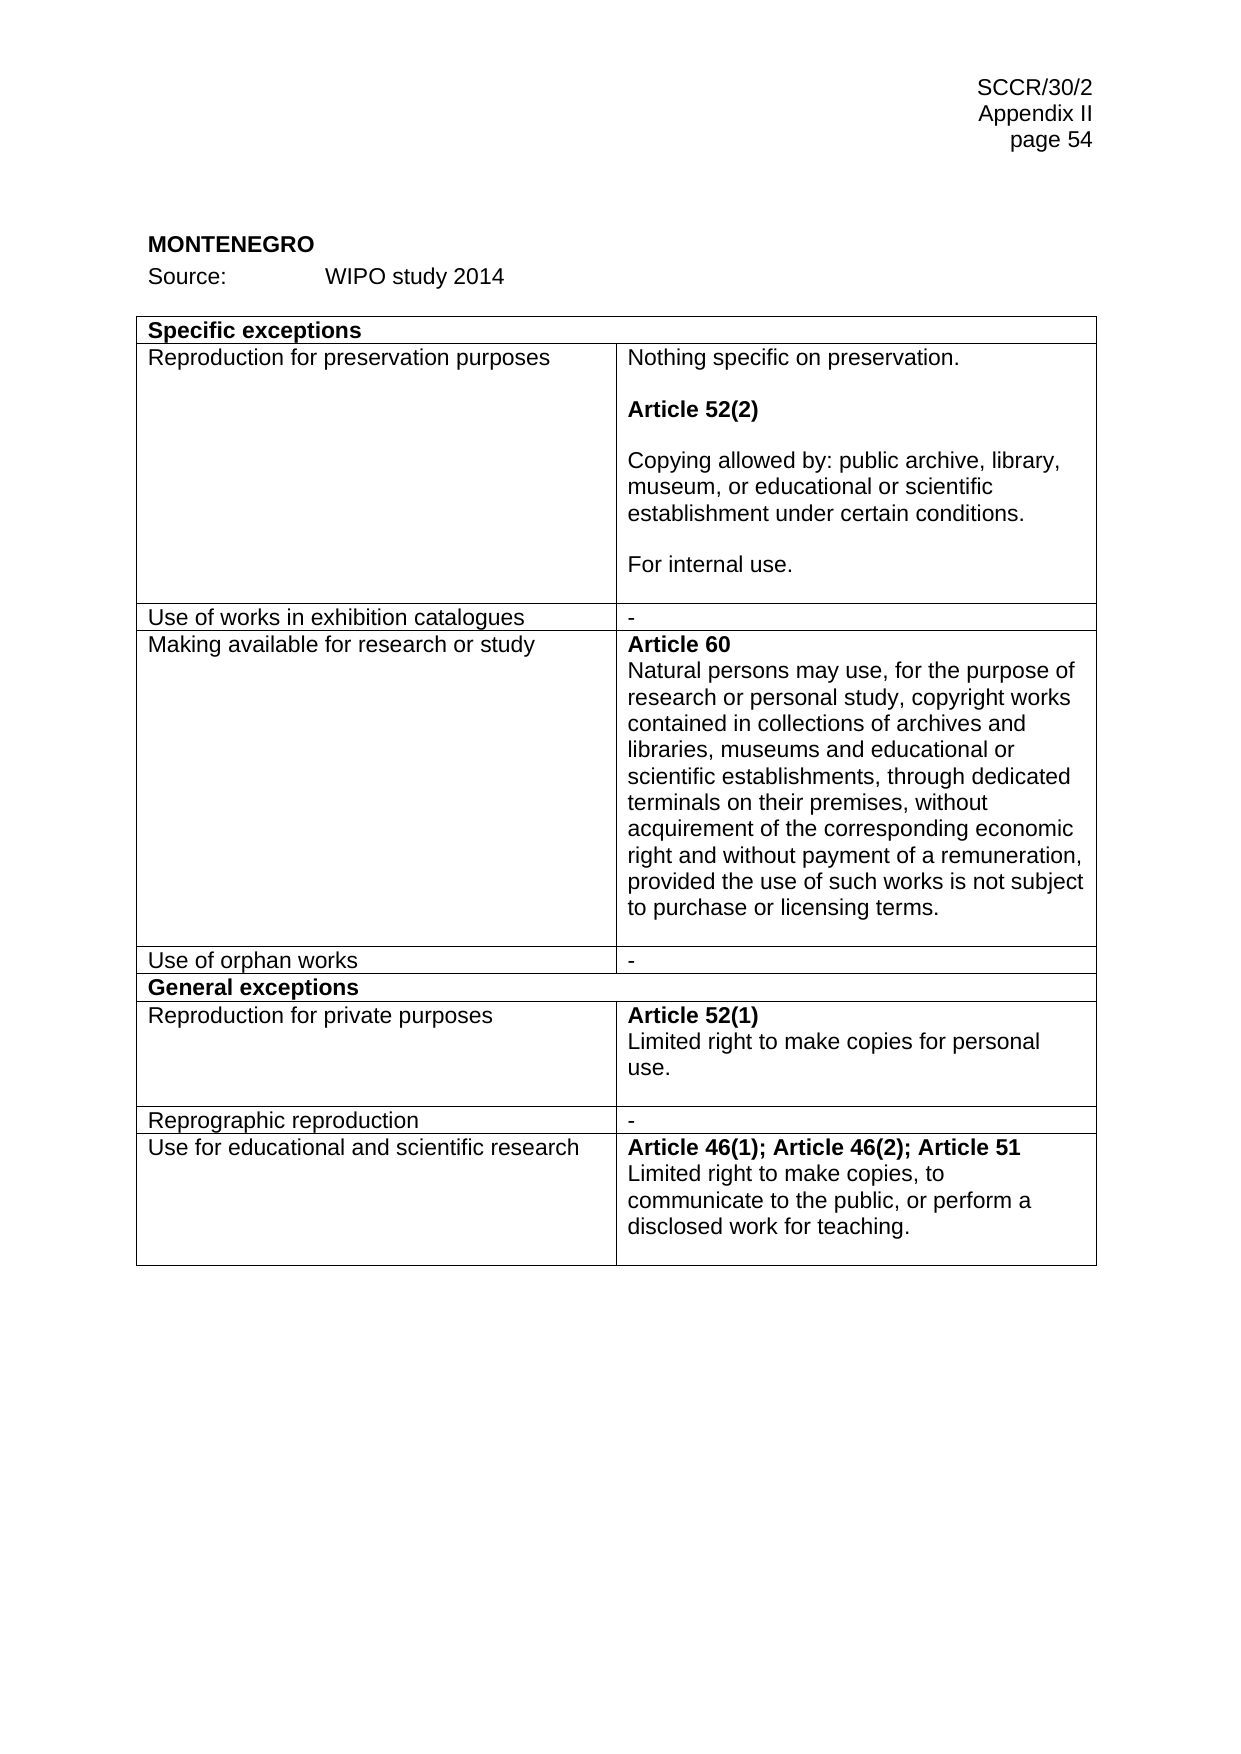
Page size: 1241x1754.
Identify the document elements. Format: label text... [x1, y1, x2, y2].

table_cell Use for educational and scientific research [137, 1134, 616, 1264]
table_header Specific exceptions [137, 317, 1096, 343]
table_cell Reprographic reproduction [137, 1107, 616, 1133]
table_cell - [617, 604, 1096, 630]
table_cell Reproduction for preservation purposes [137, 344, 616, 602]
table_cell - [617, 947, 1096, 973]
table_cell General exceptions [137, 974, 1096, 1001]
table_cell Reproduction for private purposes [137, 1002, 616, 1106]
table_cell - [617, 1107, 1096, 1133]
table_cell Nothing specific on preservation. Article 52(2) Copying allowed by: public archive, library, museum, or educational or scientific establishment under certain conditions. For internal use. [617, 344, 1096, 602]
table_cell Use of works in exhibition catalogues [137, 604, 616, 630]
table_cell Article 46(1); Article 46(2); Article 51 Limited right to make copies, to communicate to the public, or perform a disclosed work for teaching. [617, 1134, 1096, 1264]
table_cell Article 52(1) Limited right to make copies for personal use. [617, 1002, 1096, 1106]
table_cell Use of orphan works [137, 947, 616, 973]
table_cell Making available for research or study [137, 631, 616, 946]
table_cell Article 60 Natural persons may use, for the purpose of research or personal study, copyright works contained in collections of archives and libraries, museums and educational or scientific establishments, through dedicated terminals on their premises, without acquirement of the corresponding economic right and without payment of a remuneration, provided the use of such works is not subject to purchase or licensing terms. [617, 631, 1096, 946]
text Source: WIPO study 2014 [148, 263, 1093, 289]
subtitle MONTENEGRO [148, 231, 1093, 257]
